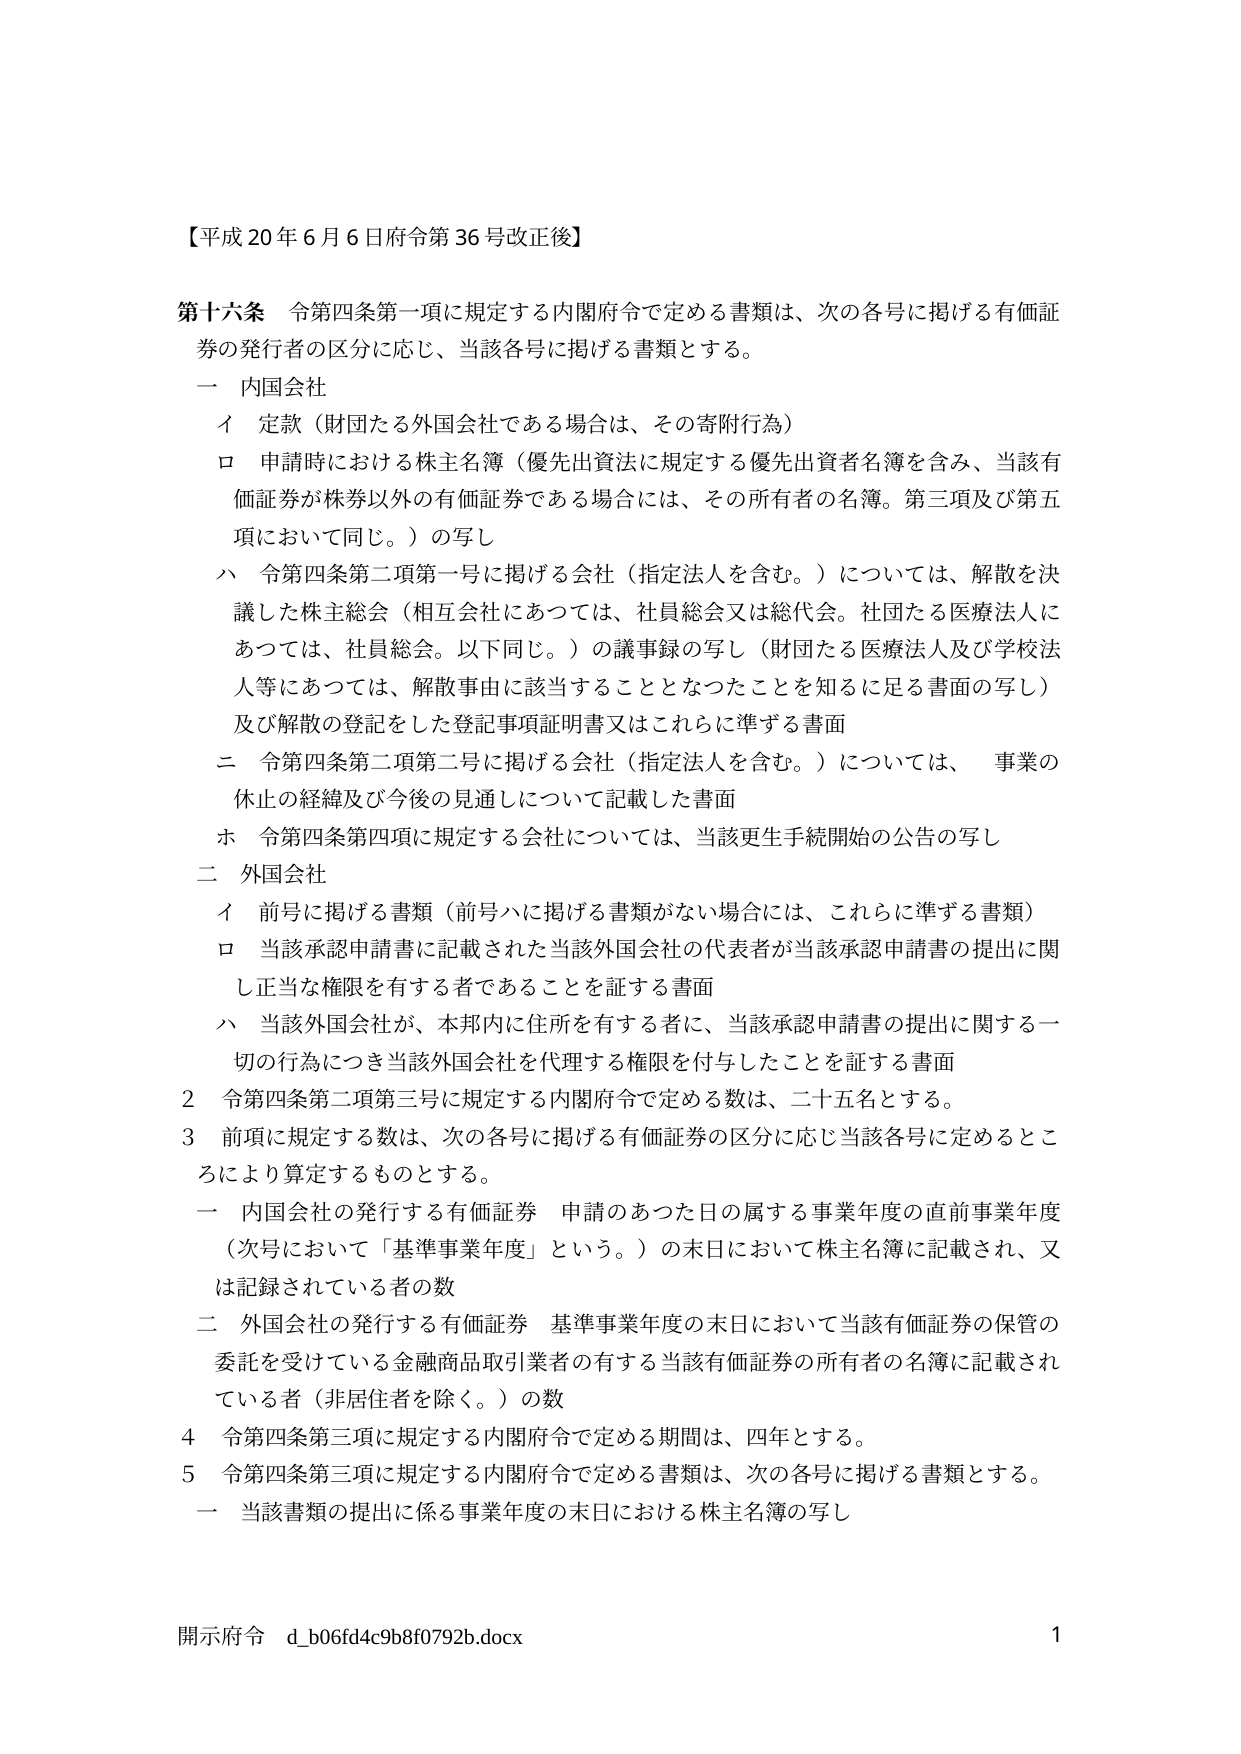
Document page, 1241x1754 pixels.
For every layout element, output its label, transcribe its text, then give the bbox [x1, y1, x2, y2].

text ４ 令第四条第三項に規定する内閣府令で定める期間は、四年とする。 [177, 1417, 1063, 1454]
text 第十六条 令第四条第一項に規定する内閣府令で定める書類は、次の各号に掲げる有価証券の発行者の区分に応じ、当該各号に掲げる書類とする。 [177, 292, 1063, 367]
text ５ 令第四条第三項に規定する内閣府令で定める書類は、次の各号に掲げる書類とする。 [177, 1454, 1063, 1492]
text 一 内国会社 [196, 367, 1063, 404]
text ロ 申請時における株主名簿（優先出資法に規定する優先出資者名簿を含み、当該有価証券が株券以外の有価証券である場合には、その所有者の名簿。第三項及び第五項において同じ。）の写し [215, 442, 1063, 554]
text 二 外国会社 [196, 854, 1063, 892]
text ハ 令第四条第二項第一号に掲げる会社（指定法人を含む。）については、解散を決議した株主総会（相互会社にあつては、社員総会又は総代会。社団たる医療法人にあつては、社員総会。以下同じ。）の議事録の写し（財団たる医療法人及び学校法人等にあつては、解散事由に該当することとなつたことを知るに足る書面の写し）及び解散の登記をした登記事項証明書又はこれらに準ずる書面 [215, 554, 1063, 742]
text ホ 令第四条第四項に規定する会社については、当該更生手続開始の公告の写し [215, 817, 1063, 854]
text 二 外国会社の発行する有価証券 基準事業年度の末日において当該有価証券の保管の委託を受けている金融商品取引業者の有する当該有価証券の所有者の名簿に記載されている者（非居住者を除く。）の数 [196, 1304, 1063, 1417]
text ニ 令第四条第二項第二号に掲げる会社（指定法人を含む。）については、 事業の休止の経緯及び今後の見通しについて記載した書面 [215, 742, 1063, 817]
text 一 内国会社の発行する有価証券 申請のあつた日の属する事業年度の直前事業年度（次号において「基準事業年度」という。）の末日において株主名簿に記載され、又は記録されている者の数 [196, 1192, 1063, 1304]
text ハ 当該外国会社が、本邦内に住所を有する者に、当該承認申請書の提出に関する一切の行為につき当該外国会社を代理する権限を付与したことを証する書面 [215, 1004, 1063, 1079]
text ３ 前項に規定する数は、次の各号に掲げる有価証券の区分に応じ当該各号に定めるところにより算定するものとする。 [177, 1117, 1063, 1192]
text 【平成20年6月6日府令第36号改正後】 [177, 217, 1063, 254]
text ロ 当該承認申請書に記載された当該外国会社の代表者が当該承認申請書の提出に関し正当な権限を有する者であることを証する書面 [215, 929, 1063, 1004]
text 一 当該書類の提出に係る事業年度の末日における株主名簿の写し [196, 1492, 1063, 1529]
text ２ 令第四条第二項第三号に規定する内閣府令で定める数は、二十五名とする。 [177, 1079, 1063, 1117]
text イ 定款（財団たる外国会社である場合は、その寄附行為） [215, 404, 1063, 442]
text イ 前号に掲げる書類（前号ハに掲げる書類がない場合には、これらに準ずる書類） [215, 892, 1063, 929]
